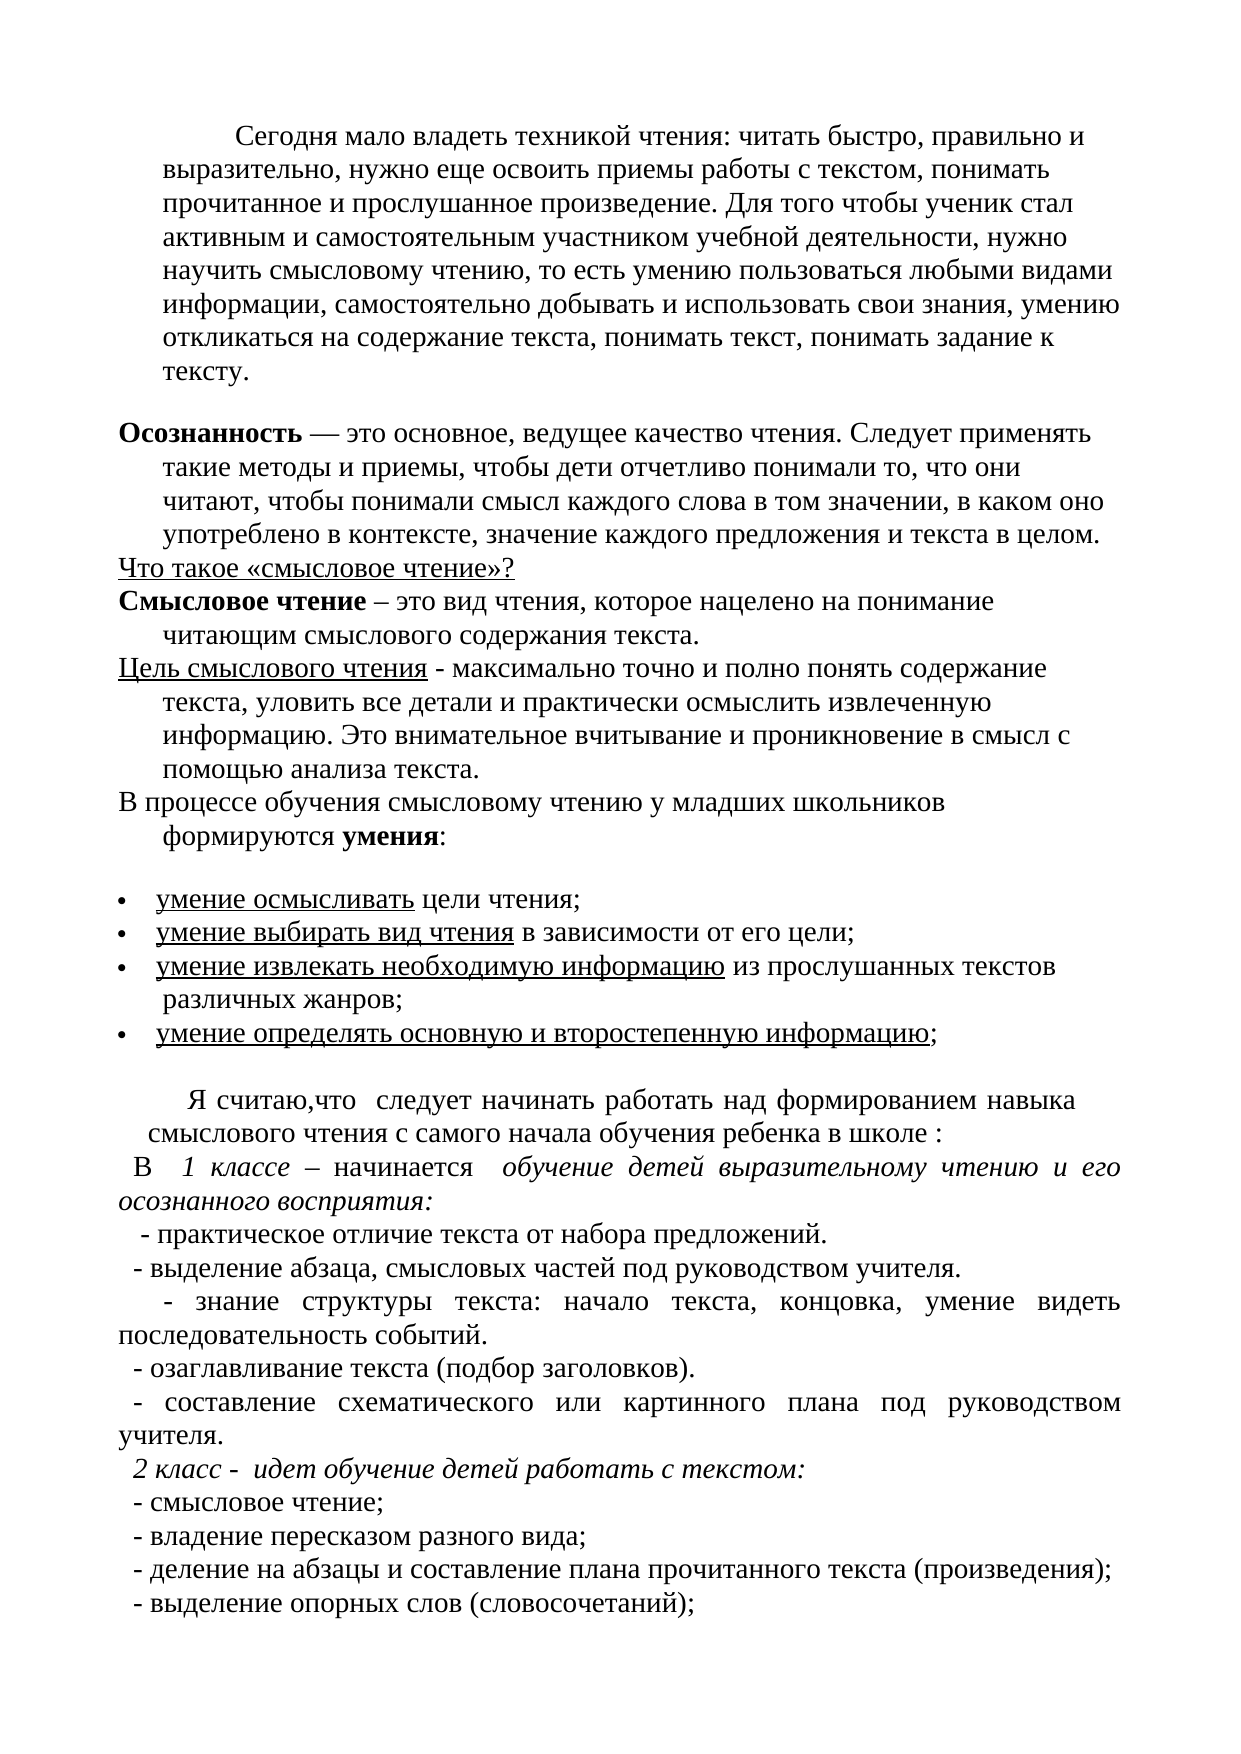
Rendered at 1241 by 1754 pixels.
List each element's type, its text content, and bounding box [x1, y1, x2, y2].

text В процессе обучения смысловому чтению у младших школьников формируются умения: [118, 784, 1122, 852]
text Осознанность — это основное, ведущее качество чтения. Следует применять такие методы и приемы, чтобы дети отчетливо понимали то, что они читают, чтобы понимали смысл каждого слова в том значении, в каком оно употреблено в контексте, значение каждого предложения и текста в целом. [118, 416, 1122, 550]
list умение определять основную и второстепенную информацию; [118, 1015, 1122, 1048]
text - выделение абзаца, смысловых частей под руководством учителя. [118, 1250, 1122, 1283]
text Что такое «смысловое чтение»? [118, 550, 1122, 583]
text - знание структуры текста: начало текста, концовка, умение видеть последовательность событий. [118, 1283, 1122, 1350]
text В 1 классе – начинается обучение детей выразительному чтению и его осознанного восприятия: [118, 1149, 1122, 1216]
text - владение пересказом разного вида; [118, 1518, 1122, 1552]
text - смысловое чтение; [118, 1484, 1122, 1518]
list умение осмысливать цели чтения; [118, 881, 1122, 914]
text Я считаю,что следует начинать работать над формированием навыка смыслового чтения с самого начала обучения ребенка в школе : [148, 1082, 1077, 1149]
text - составление схематического или картинного плана под руководством учителя. [118, 1384, 1122, 1451]
text 2 класс - идет обучение детей работать с текстом: [118, 1451, 1122, 1484]
text - практическое отличие текста от набора предложений. [118, 1216, 1122, 1250]
text Цель смыслового чтения - максимально точно и полно понять содержание текста, уловить все детали и практически осмыслить извлеченную информацию. Это внимательное вчитывание и проникновение в смысл с помощью анализа текста. [118, 650, 1122, 784]
text Сегодня мало владеть техникой чтения: читать быстро, правильно и выразительно, нужно еще освоить приемы работы с текстом, понимать прочитанное и прослушанное произведение. Для того чтобы ученик стал активным и самостоятельным участником учебной деятельности, нужно научить смысловому чтению, то есть умению пользоваться любыми видами информации, самостоятельно добывать и использовать свои знания, умению откликаться на содержание текста, понимать текст, понимать задание к тексту. [118, 118, 1122, 386]
list умение выбирать вид чтения в зависимости от его цели; [118, 914, 1122, 948]
text - озаглавливание текста (подбор заголовков). [118, 1350, 1122, 1384]
text - деление на абзацы и составление плана прочитанного текста (произведения); [118, 1552, 1122, 1585]
list умение извлекать необходимую информацию из прослушанных текстов различных жанров; [118, 948, 1122, 1015]
text Смысловое чтение – это вид чтения, которое нацелено на понимание читающим смыслового содержания текста. [118, 583, 1122, 650]
text - выделение опорных слов (словосочетаний); [118, 1585, 1122, 1619]
